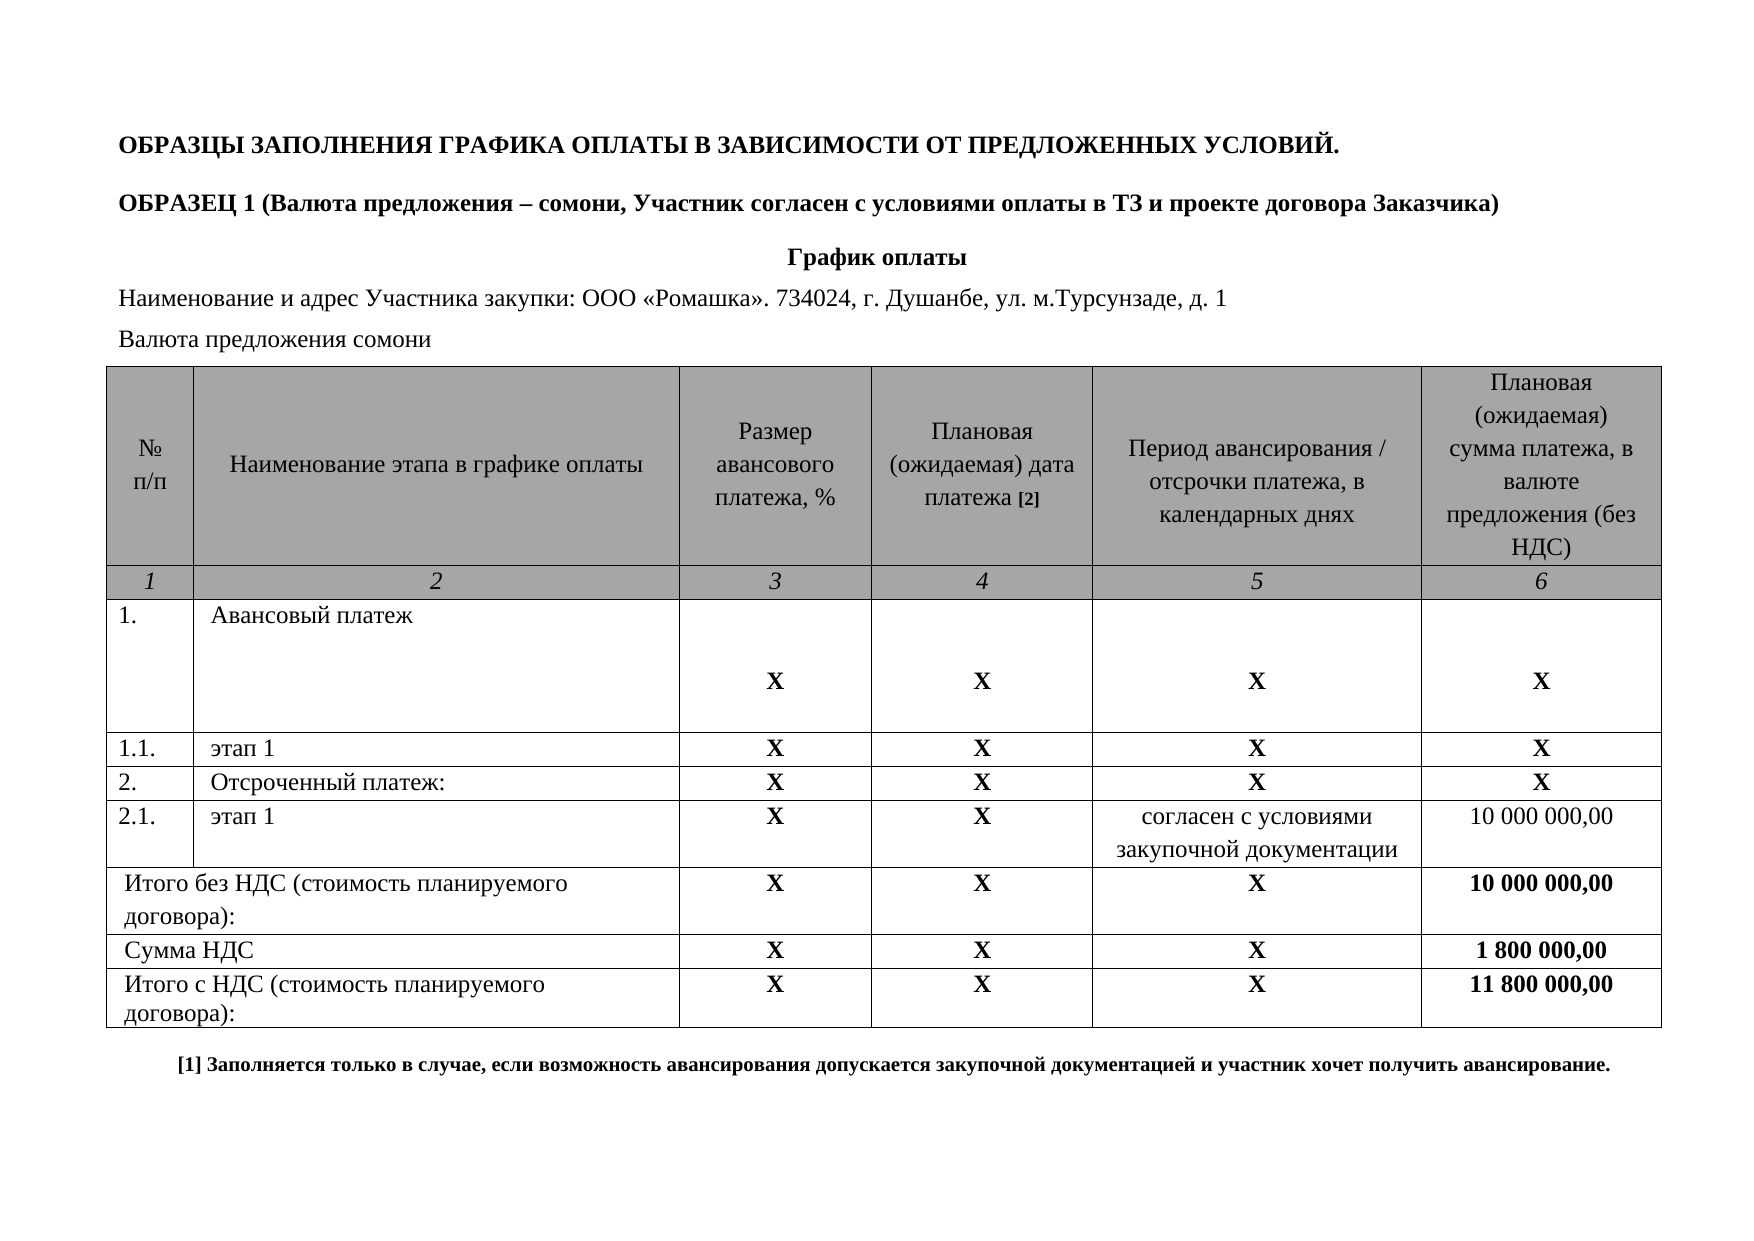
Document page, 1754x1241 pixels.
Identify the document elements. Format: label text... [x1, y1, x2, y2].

table_cell этап 1 [194, 733, 679, 766]
table_cell 6 [1422, 566, 1661, 599]
table_cell X [872, 969, 1092, 1027]
table_header Размер авансового платежа, % [680, 367, 871, 565]
table_cell 1 [107, 566, 193, 599]
table_cell X [1093, 969, 1421, 1027]
table_cell X [680, 969, 871, 1027]
table_cell X [872, 868, 1092, 934]
table_cell X [680, 767, 871, 800]
table_cell X [1093, 767, 1421, 800]
table_cell 1. [107, 600, 193, 732]
table_cell 2 [194, 566, 679, 599]
table_cell X [1093, 868, 1421, 934]
table_cell Авансовый платеж [194, 600, 679, 732]
table_cell 4 [872, 566, 1092, 599]
table_cell X [1422, 767, 1661, 800]
table_header Плановая (ожидаемая) сумма платежа, в валюте предложения (без НДС) [1422, 367, 1661, 565]
table_cell 10 000 000,00 [1422, 801, 1661, 867]
table_cell этап 1 [194, 801, 679, 867]
text Наименование и адрес Участника закупки: ООО «Ромашка». 734024, г. Душанбе, ул. м.Турсунзаде, д. 1 [118, 283, 1636, 312]
table_header Период авансирования / отсрочки платежа, в календарных днях [1093, 367, 1421, 565]
table_cell X [872, 733, 1092, 766]
table_cell X [680, 600, 871, 732]
table_cell 11 800 000,00 [1422, 969, 1661, 1027]
table_cell Итого без НДС (стоимость планируемого договора): [107, 868, 679, 934]
table_cell X [680, 801, 871, 867]
table_header Плановая (ожидаемая) дата платежа [2] [872, 367, 1092, 565]
table_cell 1.1. [107, 733, 193, 766]
table_cell X [1093, 935, 1421, 968]
text ОБРАЗЦЫ ЗАПОЛНЕНИЯ ГРАФИКА ОПЛАТЫ В ЗАВИСИМОСТИ ОТ ПРЕДЛОЖЕННЫХ УСЛОВИЙ. [118, 131, 1636, 159]
table_cell 2.1. [107, 801, 193, 867]
table_header Наименование этапа в графике оплаты [194, 367, 679, 565]
table_cell X [1422, 733, 1661, 766]
table_cell X [680, 935, 871, 968]
table_cell X [1093, 600, 1421, 732]
table_cell 5 [1093, 566, 1421, 599]
table_cell Отсроченный платеж: [194, 767, 679, 800]
table_cell X [1422, 600, 1661, 732]
table_cell X [872, 801, 1092, 867]
table_cell X [872, 767, 1092, 800]
table_cell 10 000 000,00 [1422, 868, 1661, 934]
table_cell Сумма НДС [107, 935, 679, 968]
table_header № п/п [107, 367, 193, 565]
table_cell согласен с условиями закупочной документации [1093, 801, 1421, 867]
text [1] Заполняется только в случае, если возможность авансирования допускается закупочной документацией и участник хочет получить авансирование. [118, 1052, 1636, 1076]
table_cell X [1093, 733, 1421, 766]
table_cell 3 [680, 566, 871, 599]
table_cell 1 800 000,00 [1422, 935, 1661, 968]
text ОБРАЗЕЦ 1 (Валюта предложения – сомони, Участник согласен с условиями оплаты в ТЗ и проекте договора Заказчика) [118, 188, 1636, 217]
table_cell X [872, 935, 1092, 968]
table_cell Итого с НДС (стоимость планируемого договора): [107, 969, 679, 1027]
table_cell X [872, 600, 1092, 732]
table_cell 2. [107, 767, 193, 800]
text График оплаты [118, 242, 1636, 271]
table_cell X [680, 733, 871, 766]
table_cell X [680, 868, 871, 934]
text Валюта предложения сомони [118, 324, 1636, 353]
